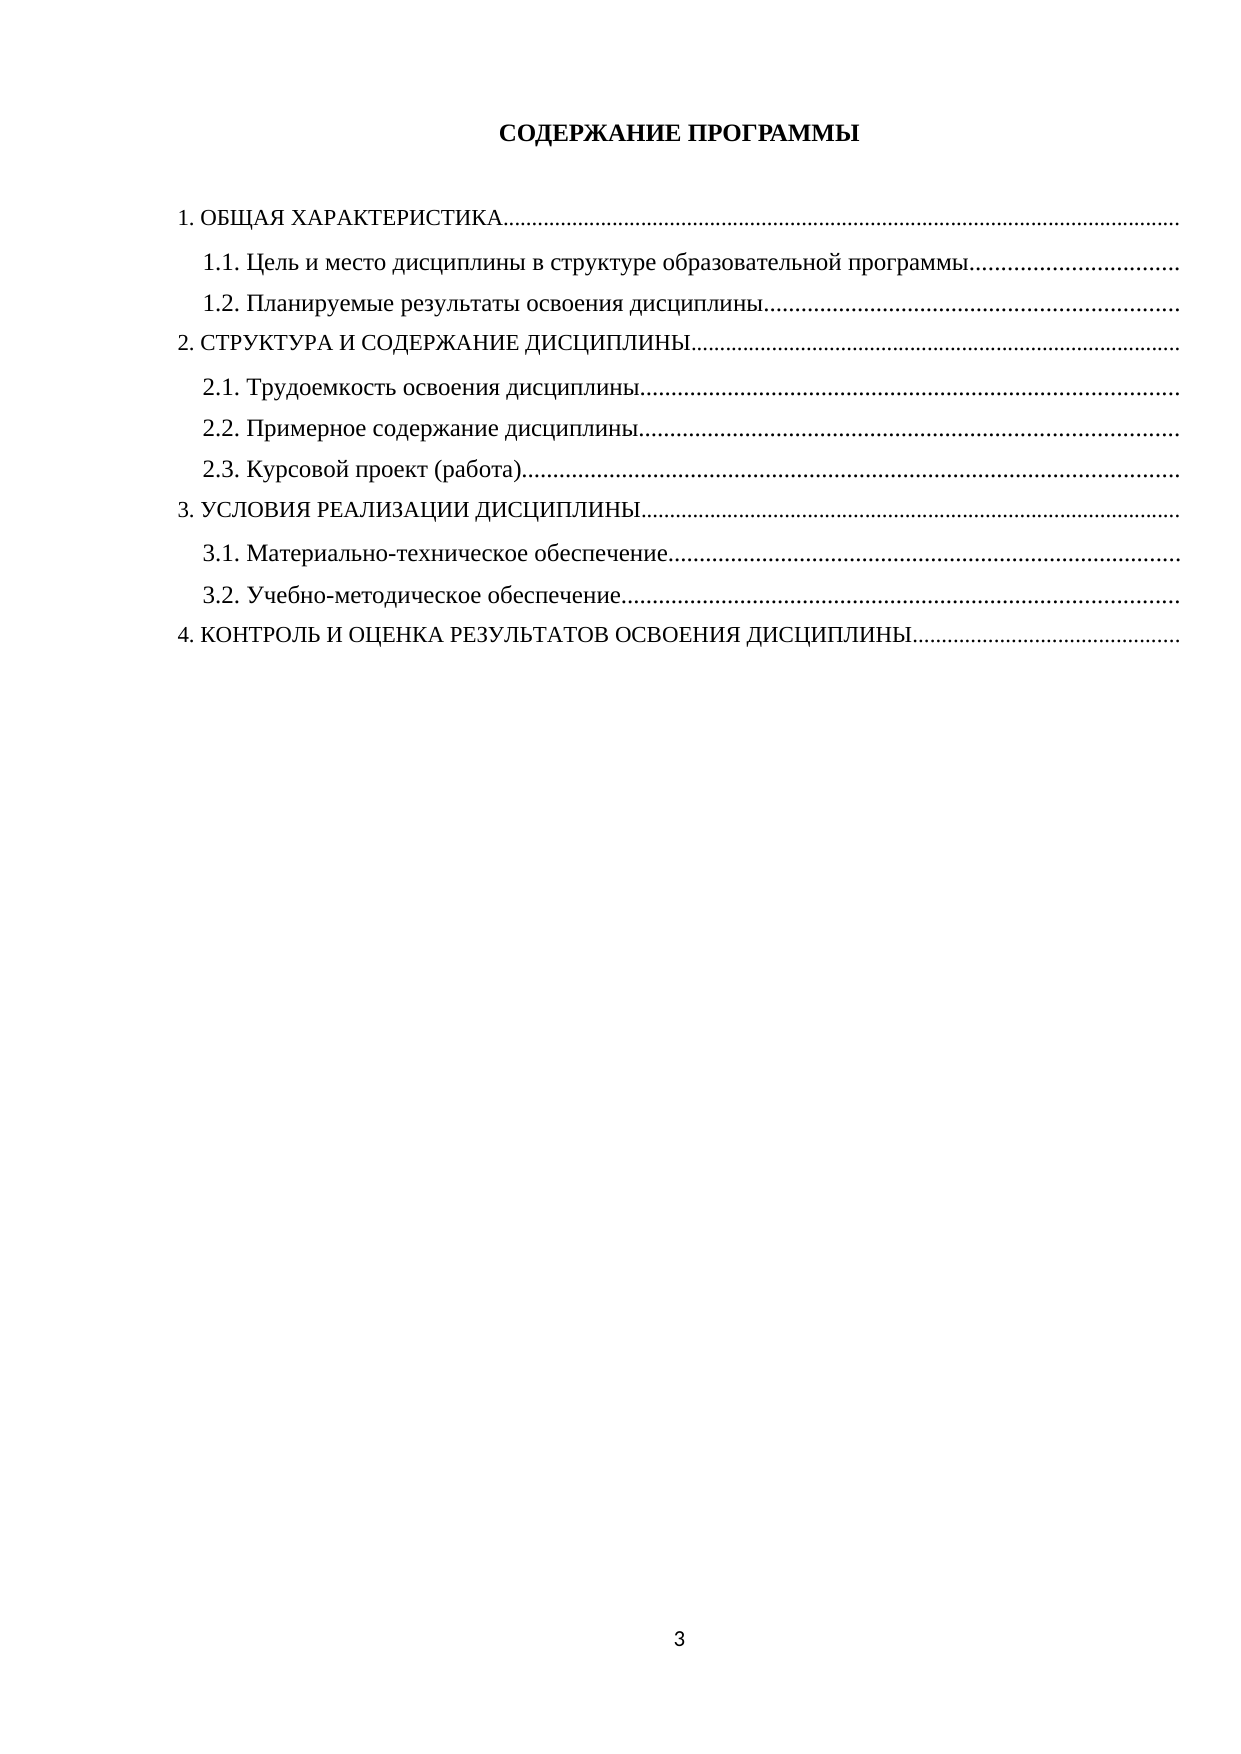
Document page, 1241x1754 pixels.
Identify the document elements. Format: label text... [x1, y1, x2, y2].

text 4. КОНТРОЛЬ И ОЦЕНКА РЕЗУЛЬТАТОВ ОСВОЕНИЯ ДИСЦИПЛИНЫ [177, 621, 1181, 647]
text 2.3. Курсовой проект (работа) [202, 454, 1181, 483]
text СОДЕРЖАНИЕ ПРОГРАММЫ [177, 118, 1181, 147]
text 1.1. Цель и место дисциплины в структуре образовательной программы [202, 247, 1181, 276]
text 1.2. Планируемые результаты освоения дисциплины [202, 288, 1181, 317]
text 3. УСЛОВИЯ РЕАЛИЗАЦИИ ДИСЦИПЛИНЫ [177, 496, 1181, 522]
text 2. СТРУКТУРА И СОДЕРЖАНИЕ ДИСЦИПЛИНЫ [177, 329, 1181, 356]
text 2.2. Примерное содержание дисциплины [202, 413, 1181, 442]
text 2.1. Трудоемкость освоения дисциплины [202, 372, 1181, 401]
text 3.1. Материально-техническое обеспечение [202, 538, 1181, 567]
text 1. ОБЩАЯ ХАРАКТЕРИСТИКА [177, 204, 1181, 230]
text 3.2. Учебно-методическое обеспечение [202, 580, 1181, 608]
